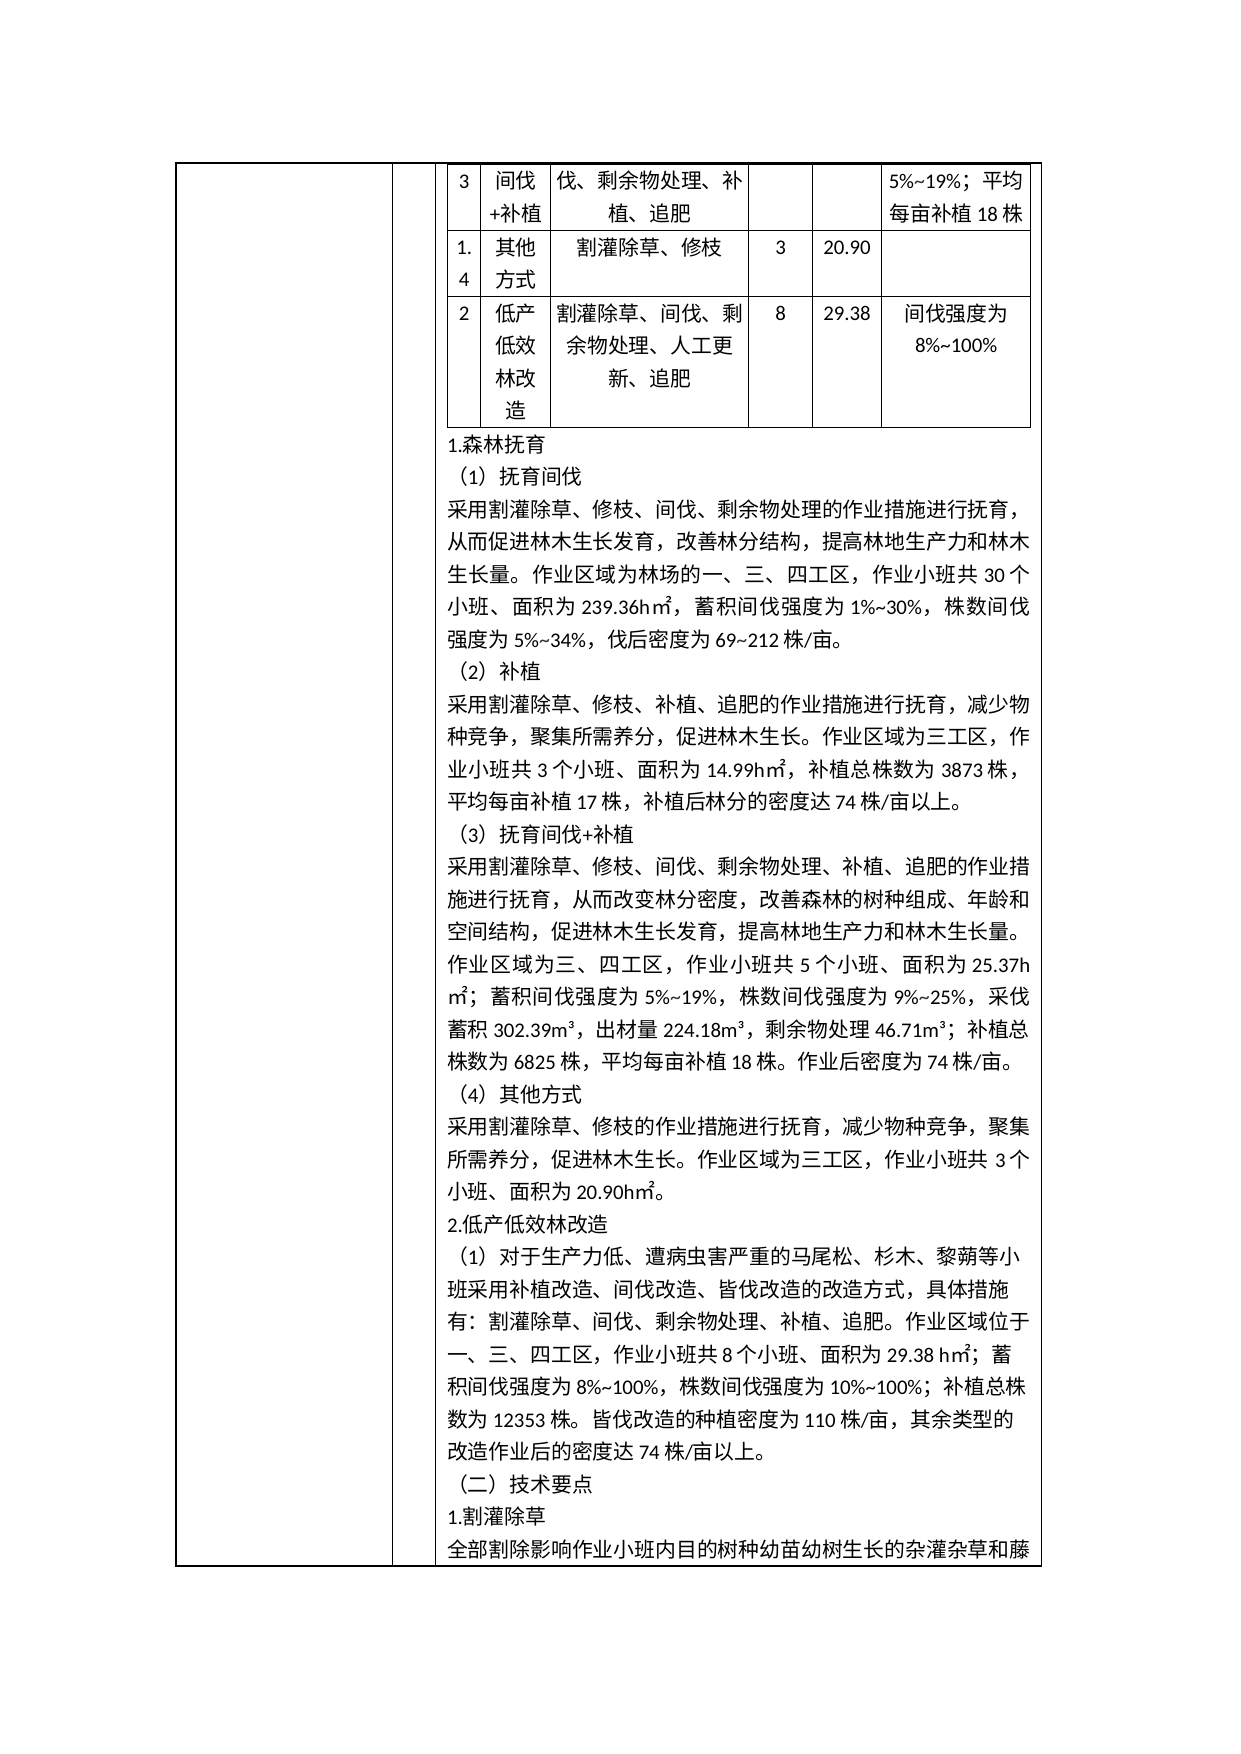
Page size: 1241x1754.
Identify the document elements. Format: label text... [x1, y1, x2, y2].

table_cell [177, 164, 392, 1565]
table_cell 2 [393, 164, 435, 1565]
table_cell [436, 164, 1041, 1565]
